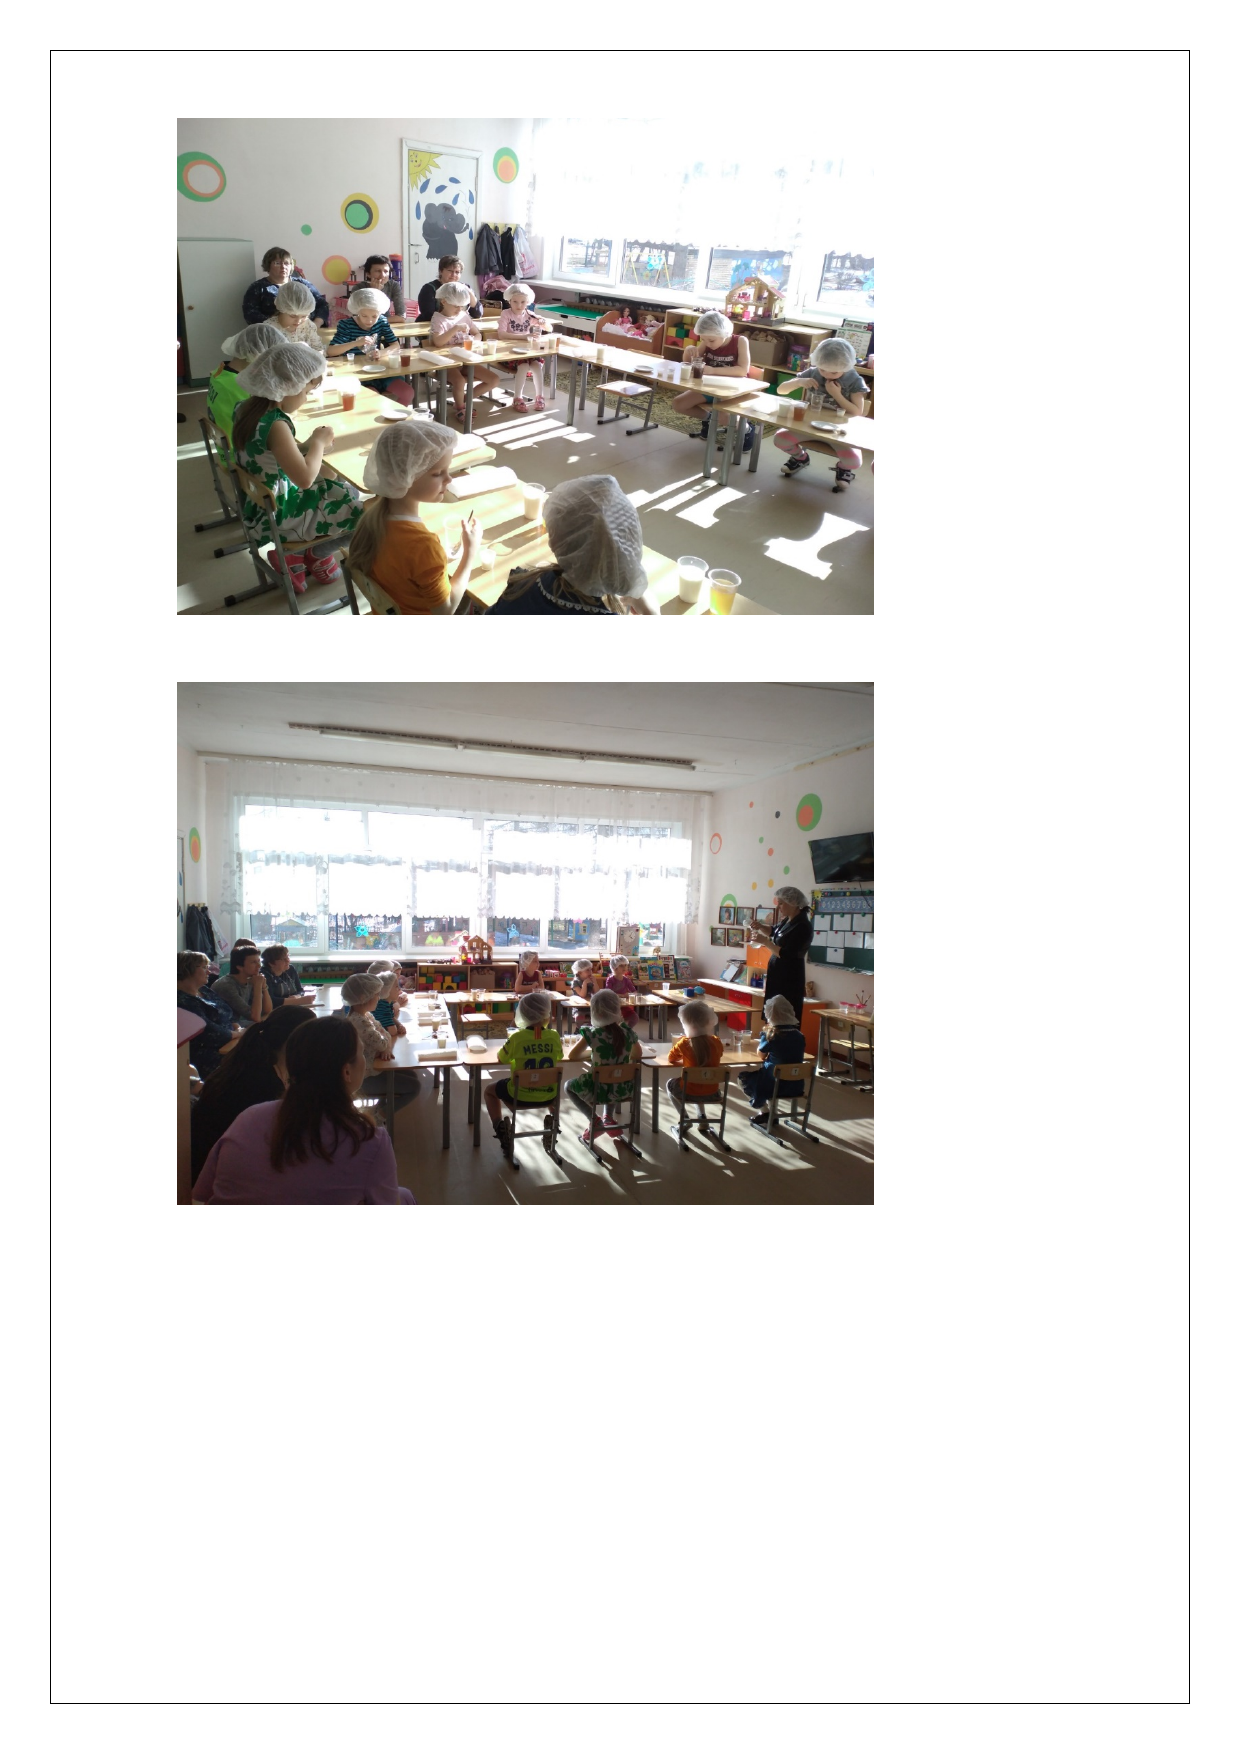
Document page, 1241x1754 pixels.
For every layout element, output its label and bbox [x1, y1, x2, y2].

picture [177, 118, 874, 615]
picture [177, 682, 874, 1205]
